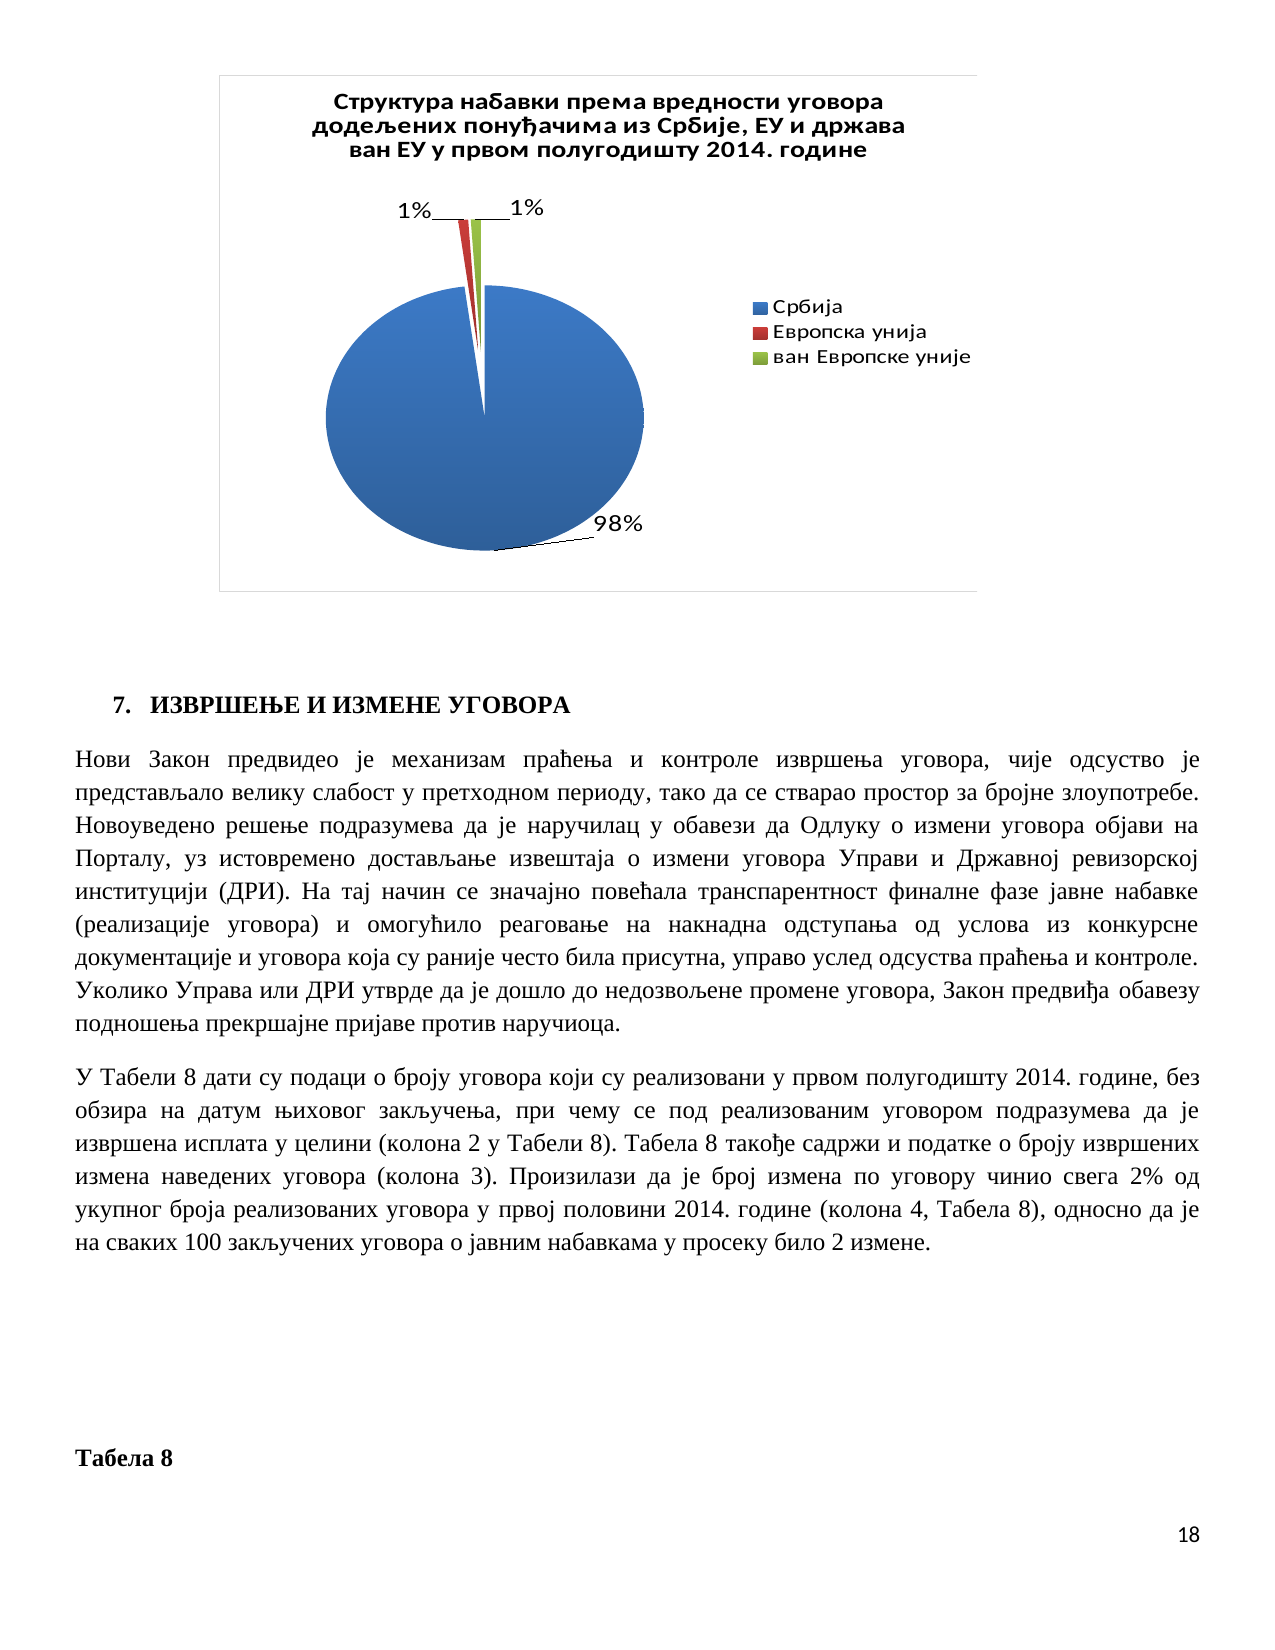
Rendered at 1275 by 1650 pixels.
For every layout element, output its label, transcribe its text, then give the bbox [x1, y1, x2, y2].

text У Табели 8 дати су подаци о броју уговора који су реализовани у првом полугодишту 2014. године, без обзира на датум њиховог закључења, при чему се под реализованим уговором подразумева да је извршена исплата у целини (колона 2 у Табели 8). Табела 8 такође садржи и податке о броју извршених измена наведених уговора (колона 3). Произилази да је број измена по уговору чинио свега 2% од укупног броја реализованих уговора у првој половини 2014. године (колона 4, Табела 8), односно да је на сваких 100 закључених уговора о јавним набавкама у просеку било 2 измене. [75, 1062, 1200, 1256]
list ИЗВРШЕЊЕ И ИЗМЕНЕ УГОВОРА [112, 690, 1200, 719]
text Нови Закон предвидео је механизам праћења и контроле извршења уговора, чије одсуство је представљало велику слабост у претходном периоду, тако да се стварао простор за бројне злоупотребе. Новоуведено решење подразумева да је наручилац у обавези да Одлуку о измени уговора објави на Порталу, уз истовремено достављање извештаја о измени уговора Управи и Државној ревизорској институцији (ДРИ). На тај начин се значајно повећала транспарентност финалне фазе јавне набавке (реализације уговора) и омогућило реаговање на накнадна одступања од услова из конкурсне документације и уговора која су раније често била присутна, управо услед одсуства праћења и контроле. Уколико Управа или ДРИ утврде да је дошло до недозвољене промене уговора, Закон предвиђа обавезу подношења прекршајне пријаве против наручиоца. [75, 744, 1200, 1037]
text Табела 8 [75, 1443, 1200, 1471]
